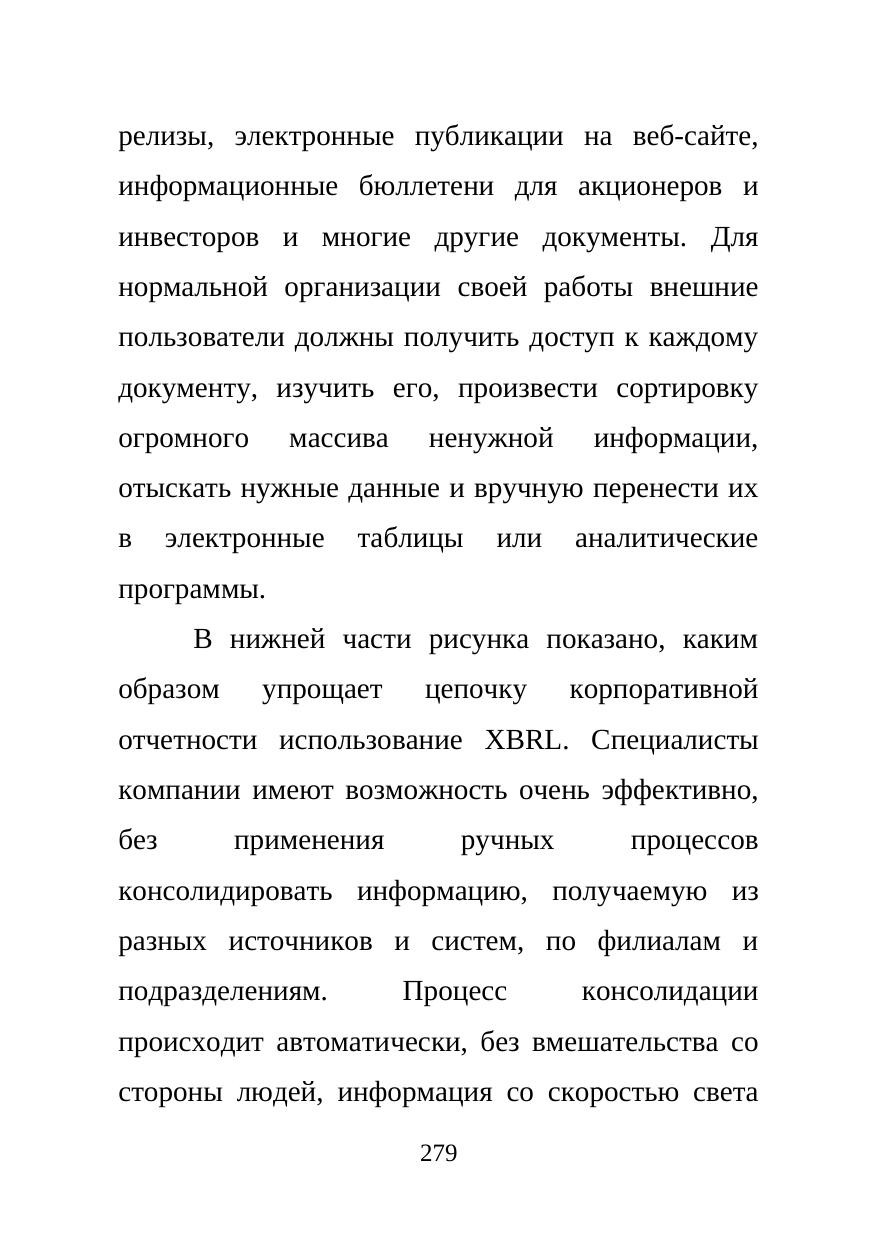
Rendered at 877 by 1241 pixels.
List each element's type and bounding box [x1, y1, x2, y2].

text [118, 118, 759, 604]
text [118, 621, 759, 1108]
